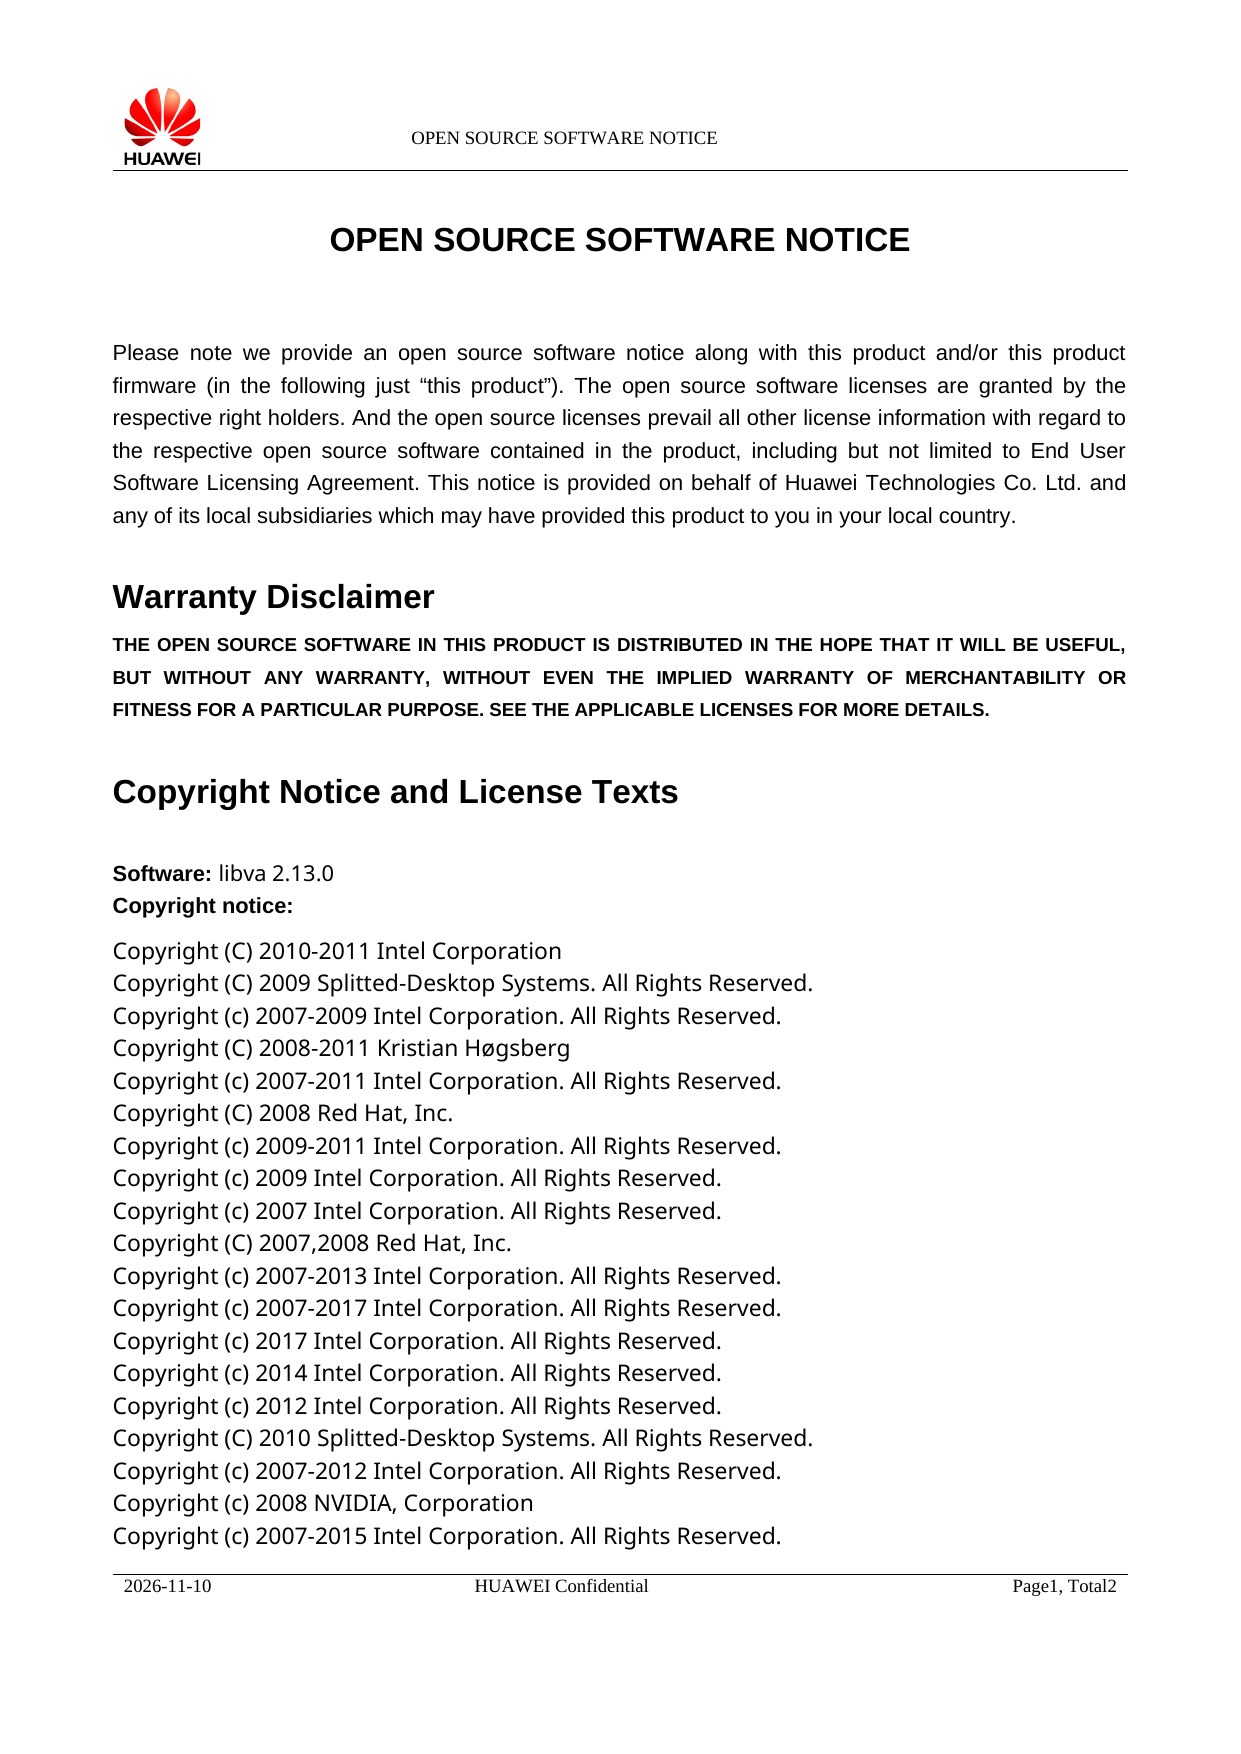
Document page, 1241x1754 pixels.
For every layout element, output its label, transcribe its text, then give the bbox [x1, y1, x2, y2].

text OPEN SOURCE SOFTWARE NOTICE [112, 206, 1128, 271]
text Copyright notice: [112, 889, 1128, 921]
text Warranty Disclaimer [112, 564, 1128, 629]
text Copyright Notice and License Texts [112, 759, 1128, 824]
text Please note we provide an open source software notice along with this product and/or this product firmware (in the following just “this product”). The open source software licenses are granted by the respective right holders. And the open source licenses prevail all other license information with regard to the respective open source software contained in the product, including but not limited to End User Software Licensing Agreement. This notice is provided on behalf of Huawei Technologies Co. Ltd. and any of its local subsidiaries which may have provided this product to you in your local country. [112, 336, 1128, 531]
picture [124, 88, 201, 165]
title Software: libva 2.13.0 [112, 856, 1128, 889]
text The open source software in this product is distributed in the hope that it will be useful, but WITHOUT ANY WARRANTY, without even the implied warranty of MERCHANTABILITY or FITNESS FOR A PARTICULAR PURPOSE. See the applicable licenses for more details. [112, 629, 1128, 726]
